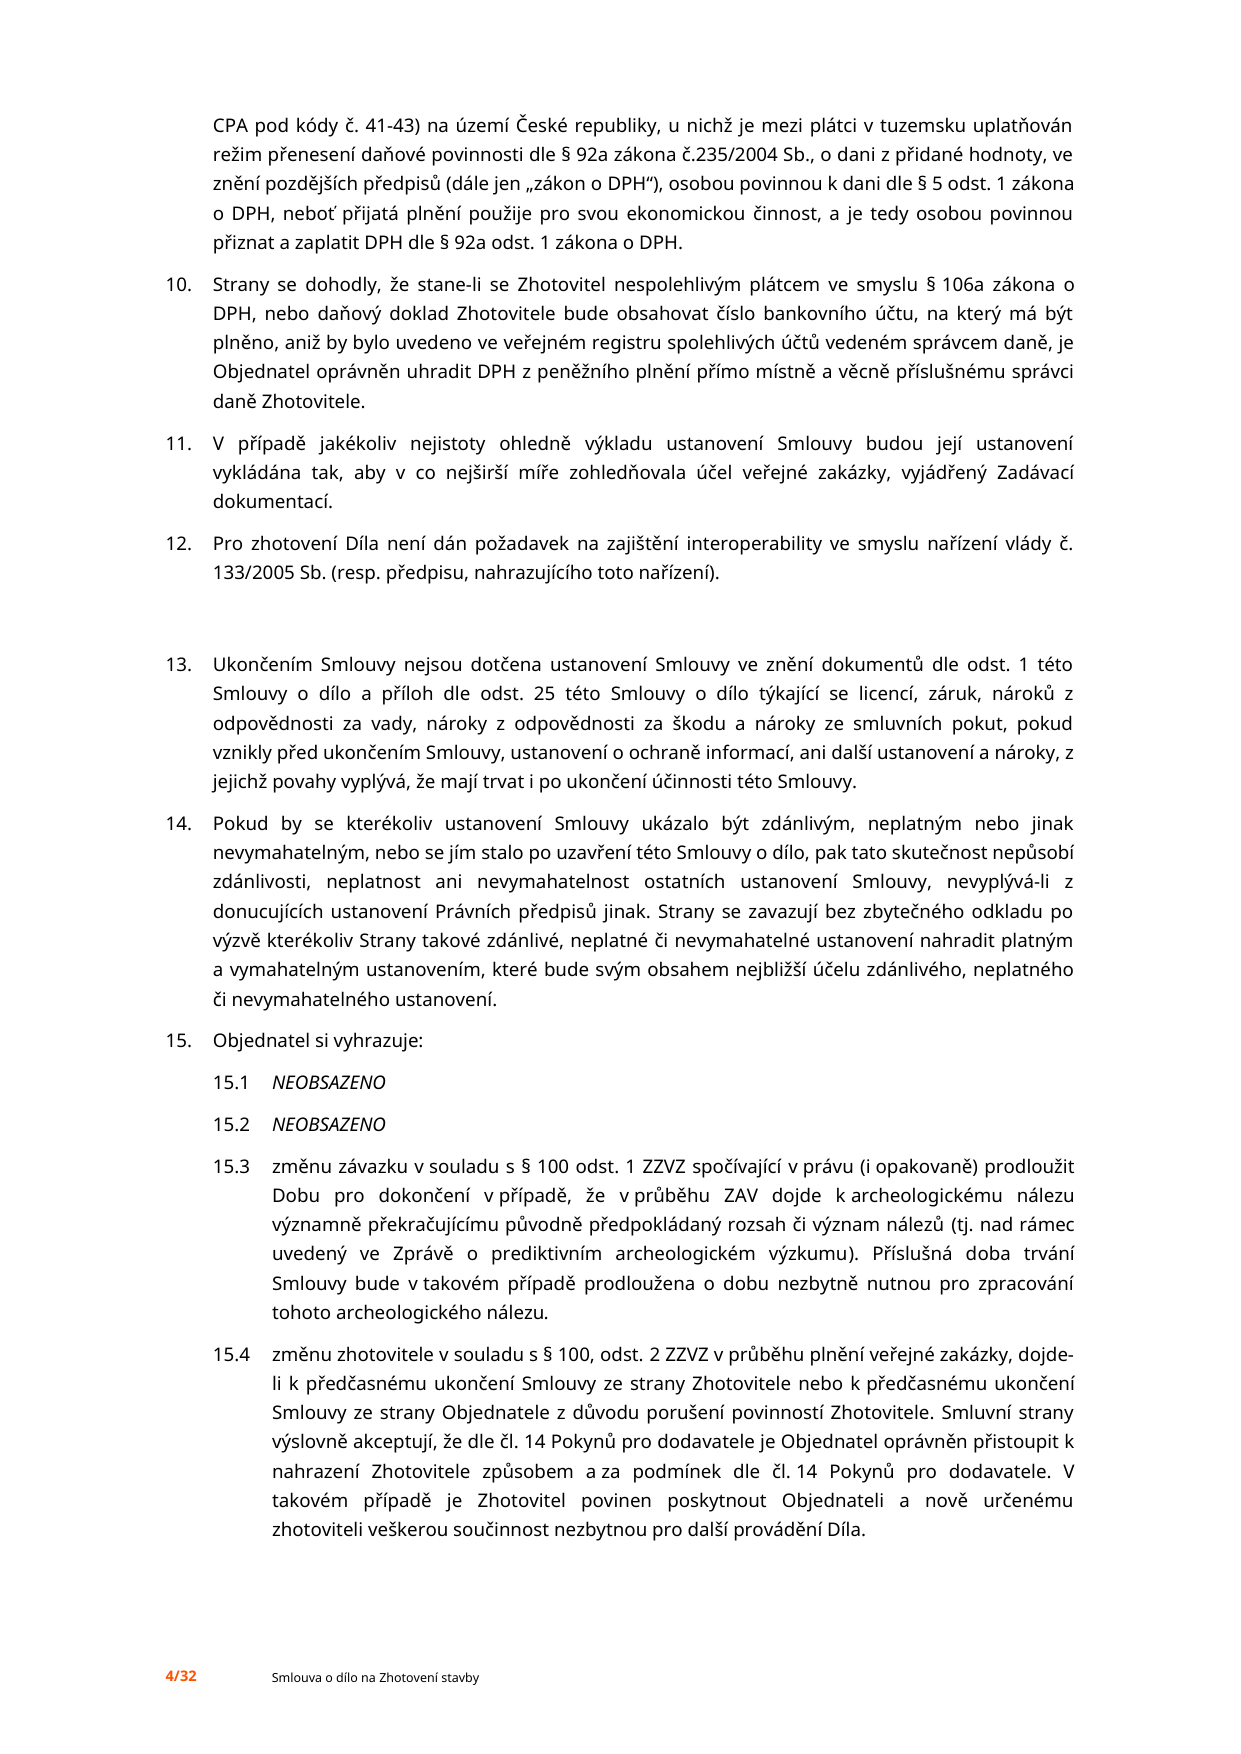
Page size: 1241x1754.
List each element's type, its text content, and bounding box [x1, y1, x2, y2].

text Ukončením Smlouvy nejsou dotčena ustanovení Smlouvy ve znění dokumentů dle odst. 1 této Smlouvy o dílo a příloh dle odst. 25 této Smlouvy o dílo týkající se licencí, záruk, nároků z odpovědnosti za vady, nároky z odpovědnosti za škodu a nároky ze smluvních pokut, pokud vznikly před ukončením Smlouvy, ustanovení o ochraně informací, ani další ustanovení a nároky, z jejichž povahy vyplývá, že mají trvat i po ukončení účinnosti této Smlouvy. [165, 651, 1075, 794]
text změnu závazku v souladu s § 100 odst. 1 ZZVZ spočívající v právu (i opakovaně) prodloužit Dobu pro dokončení v případě, že v průběhu ZAV dojde k archeologickému nálezu významně překračujícímu původně předpokládaný rozsah či význam nálezů (tj. nad rámec uvedený ve Zprávě o prediktivním archeologickém výzkumu). Příslušná doba trvání Smlouvy bude v takovém případě prodloužena o dobu nezbytně nutnou pro zpracování tohoto archeologického nálezu. [213, 1153, 1075, 1325]
text Objednatel si vyhrazuje: [165, 1028, 1075, 1053]
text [165, 112, 1075, 255]
text Strany se dohodly, že stane-li se Zhotovitel nespolehlivým plátcem ve smyslu § 106a zákona o DPH, nebo daňový doklad Zhotovitele bude obsahovat číslo bankovního účtu, na který má být plněno, aniž by bylo uvedeno ve veřejném registru spolehlivých účtů vedeném správcem daně, je Objednatel oprávněn uhradit DPH z peněžního plnění přímo místně a věcně příslušnému správci daně Zhotovitele. [165, 271, 1075, 414]
text NEOBSAZENO [213, 1069, 1075, 1095]
text Pokud by se kterékoliv ustanovení Smlouvy ukázalo být zdánlivým, neplatným nebo jinak nevymahatelným, nebo se jím stalo po uzavření této Smlouvy o dílo, pak tato skutečnost nepůsobí zdánlivosti, neplatnost ani nevymahatelnost ostatních ustanovení Smlouvy, nevyplývá-li z donucujících ustanovení Právních předpisů jinak. Strany se zavazují bez zbytečného odkladu po výzvě kterékoliv Strany takové zdánlivé, neplatné či nevymahatelné ustanovení nahradit platným a vymahatelným ustanovením, které bude svým obsahem nejbližší účelu zdánlivého, neplatného či nevymahatelného ustanovení. [165, 810, 1075, 1011]
text V případě jakékoliv nejistoty ohledně výkladu ustanovení Smlouvy budou její ustanovení vykládána tak, aby v co nejširší míře zohledňovala účel veřejné zakázky, vyjádřený Zadávací dokumentací. [165, 430, 1075, 514]
text NEOBSAZENO [213, 1111, 1075, 1137]
text Pro zhotovení Díla není dán požadavek na zajištění interoperability ve smyslu nařízení vlády č. 133/2005 Sb. (resp. předpisu, nahrazujícího toto nařízení). [165, 530, 1075, 585]
text změnu zhotovitele v souladu s § 100, odst. 2 ZZVZ v průběhu plnění veřejné zakázky, dojde-li k předčasnému ukončení Smlouvy ze strany Zhotovitele nebo k předčasnému ukončení Smlouvy ze strany Objednatele z důvodu porušení povinností Zhotovitele. Smluvní strany výslovně akceptují, že dle čl. 14 Pokynů pro dodavatele je Objednatel oprávněn přistoupit k nahrazení Zhotovitele způsobem a za podmínek dle čl. 14 Pokynů pro dodavatele. V takovém případě je Zhotovitel povinen poskytnout Objednateli a nově určenému zhotoviteli veškerou součinnost nezbytnou pro další provádění Díla. [213, 1341, 1075, 1542]
